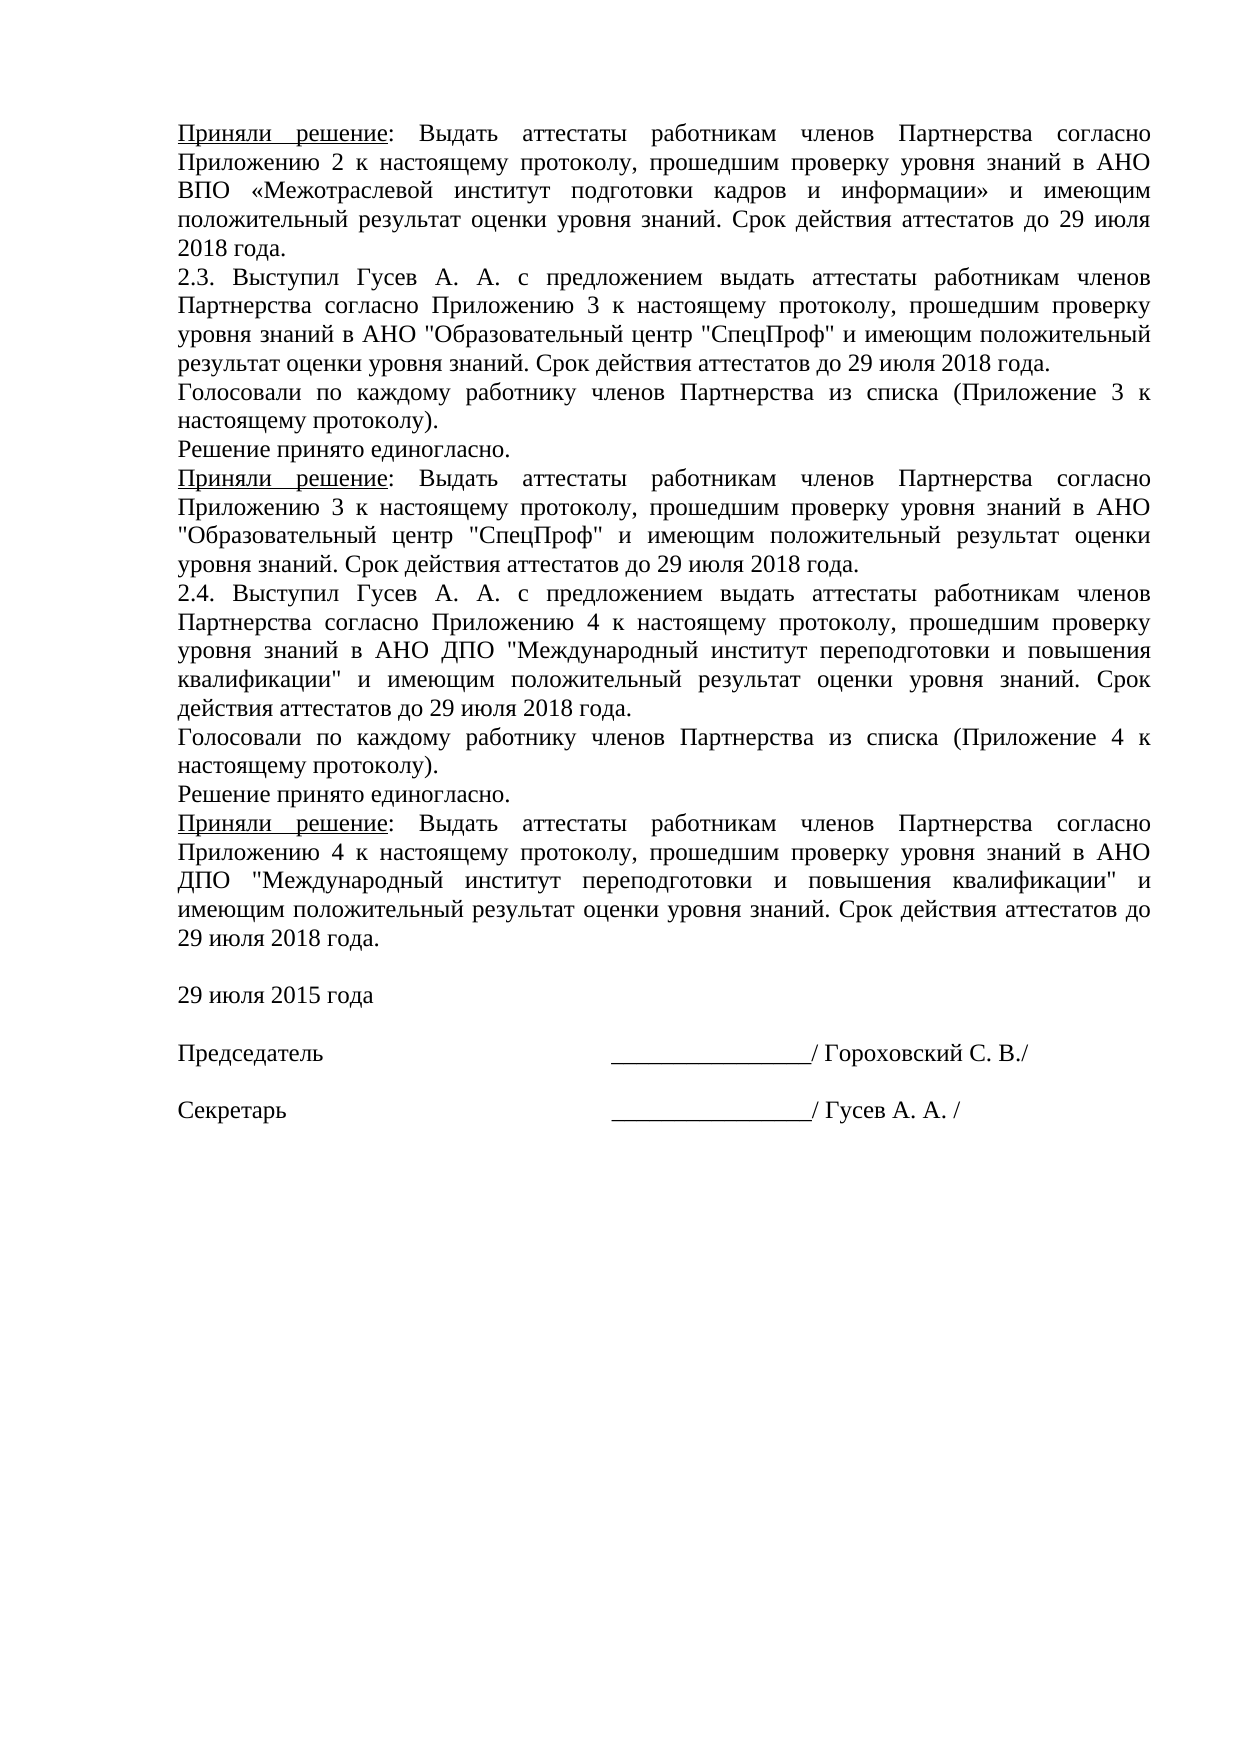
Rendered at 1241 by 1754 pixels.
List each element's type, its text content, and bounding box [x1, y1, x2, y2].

text Решение принято единогласно. [177, 434, 1152, 463]
text Голосовали по каждому работнику членов Партнерства из списка (Приложение 4 к настоящему протоколу). [177, 722, 1152, 779]
text Председатель ________________/ Гороховский С. В. / [177, 1038, 1152, 1067]
text Голосовали по каждому работнику членов Партнерства из списка (Приложение 3 к настоящему протоколу). [177, 377, 1152, 434]
text 29 июля 2015 года [177, 981, 1152, 1009]
text Приняли решение: Выдать аттестаты работникам членов Партнерства согласно Приложению 3 к настоящему протоколу, прошедшим проверку уровня знаний в АНО "Образовательный центр "СпецПроф" и имеющим положительный результат оценки уровня знаний. Срок действия аттестатов до 29 июля 2018 года. [177, 463, 1152, 578]
text 2.3. Выступил Гусев А. А. с предложением выдать аттестаты работникам членов Партнерства согласно Приложению 3 к настоящему протоколу, прошедшим проверку уровня знаний в АНО "Образовательный центр "СпецПроф" и имеющим положительный результат оценки уровня знаний. Срок действия аттестатов до 29 июля 2018 года. [177, 262, 1152, 377]
text Секретарь ________________/ Гусев А. А. / [177, 1096, 1152, 1124]
text Решение принято единогласно. [177, 779, 1152, 808]
text Приняли решение: Выдать аттестаты работникам членов Партнерства согласно Приложению 2 к настоящему протоколу, прошедшим проверку уровня знаний в АНО ВПО «Межотраслевой институт подготовки кадров и информации» и имеющим положительный результат оценки уровня знаний. Срок действия аттестатов до 29 июля 2018 года. [177, 118, 1152, 262]
text 2.4. Выступил Гусев А. А. с предложением выдать аттестаты работникам членов Партнерства согласно Приложению 4 к настоящему протоколу, прошедшим проверку уровня знаний в АНО ДПО "Международный институт переподготовки и повышения квалификации" и имеющим положительный результат оценки уровня знаний. Срок действия аттестатов до 29 июля 2018 года. [177, 578, 1152, 722]
text Приняли решение: Выдать аттестаты работникам членов Партнерства согласно Приложению 4 к настоящему протоколу, прошедшим проверку уровня знаний в АНО ДПО "Международный институт переподготовки и повышения квалификации" и имеющим положительный результат оценки уровня знаний. Срок действия аттестатов до 29 июля 2018 года. [177, 808, 1152, 952]
